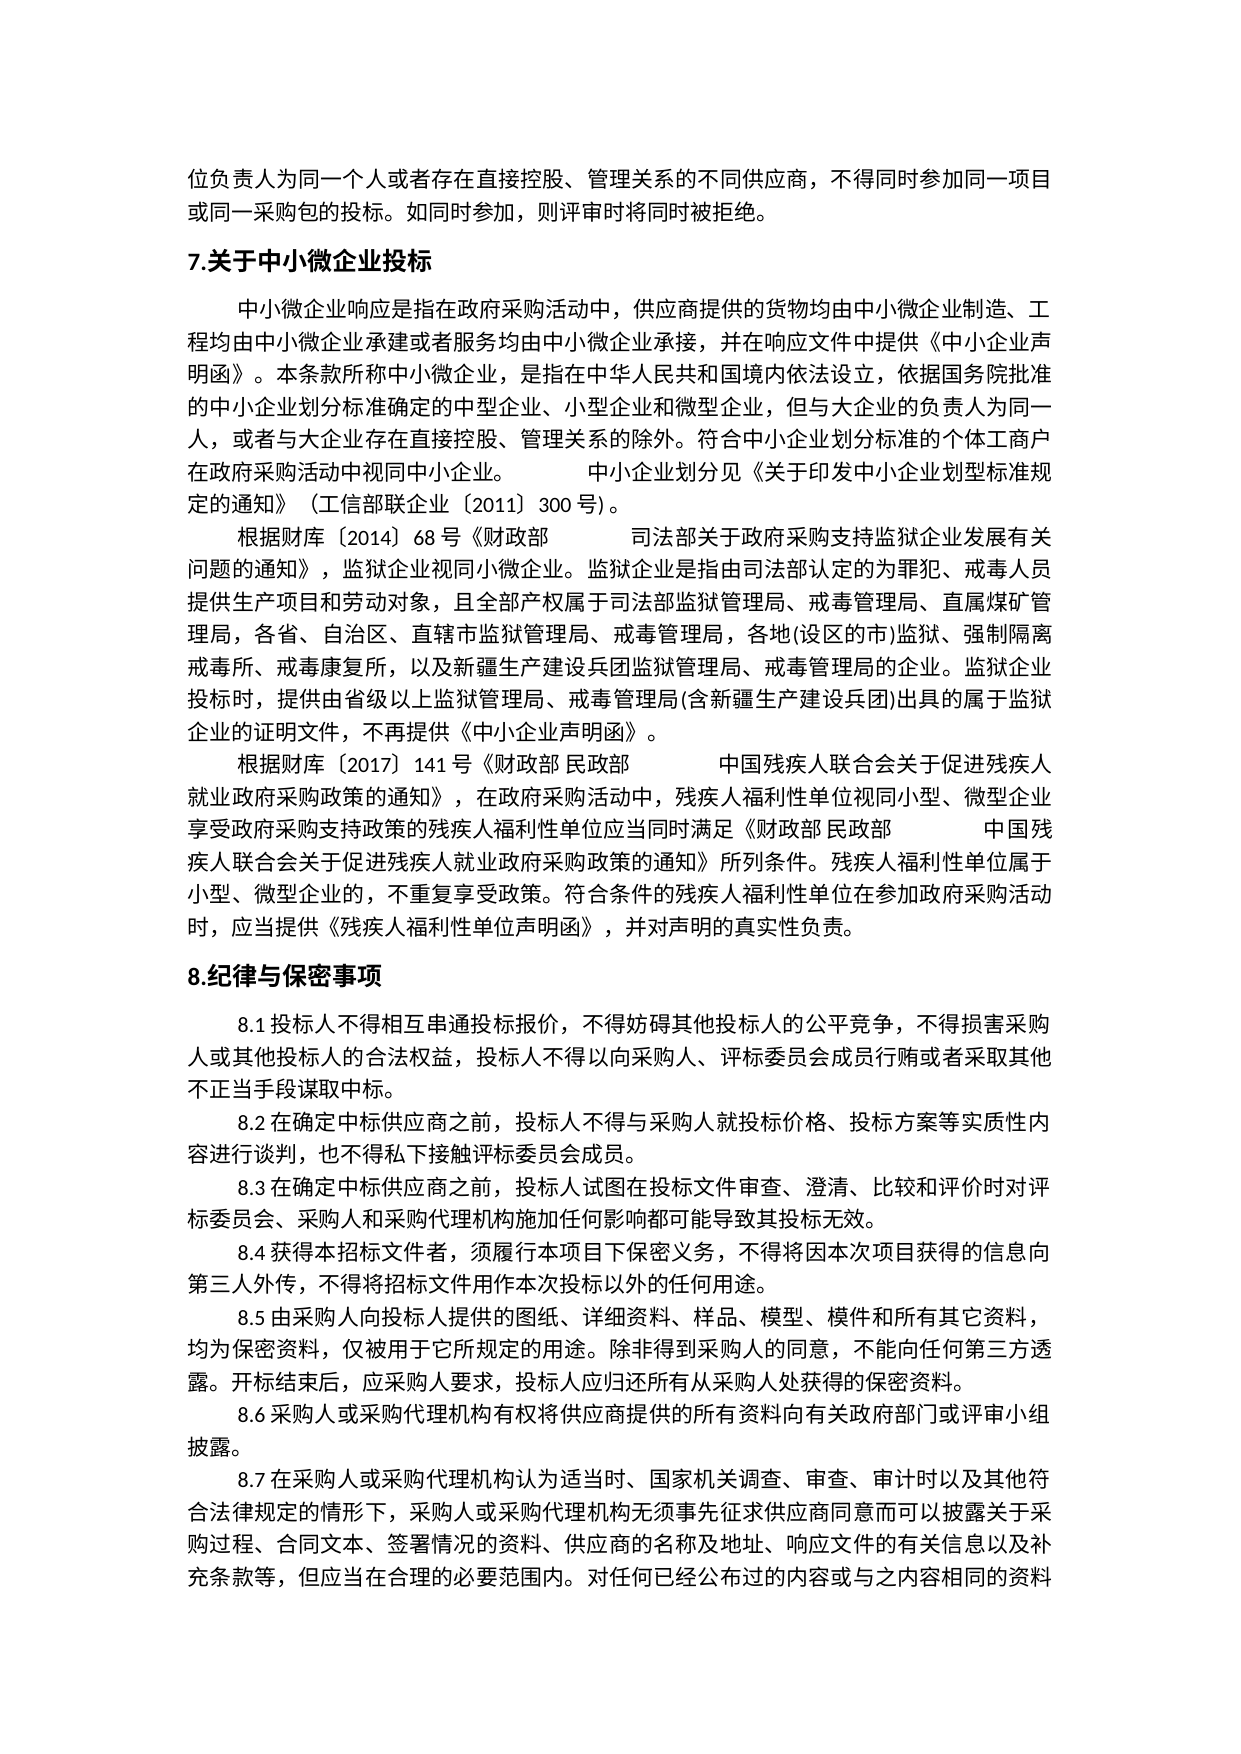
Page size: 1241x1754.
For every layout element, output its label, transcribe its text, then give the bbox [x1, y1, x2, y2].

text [187, 1462, 1053, 1592]
text 中小微企业响应是指在政府采购活动中，供应商提供的货物均由中小微企业制造、工程均由中小微企业承建或者服务均由中小微企业承接，并在响应文件中提供《中小企业声明函》。本条款所称中小微企业，是指在中华人民共和国境内依法设立，依据国务院批准的中小企业划分标准确定的中型企业、小型企业和微型企业，但与大企业的负责人为同一人，或者与大企业存在直接控股、管理关系的除外。符合中小企业划分标准的个体工商户，在政府采购活动中视同中小企业。 中小企业划分见《关于印发中小企业划型标准规定的通知》（工信部联企业〔2011〕300号) 。 [187, 292, 1053, 519]
text 7.关于中小微企业投标 [187, 227, 1053, 292]
text 根据财库〔2014〕68号《财政部 司法部关于政府采购支持监狱企业发展有关问题的通知》，监狱企业视同小微企业。监狱企业是指由司法部认定的为罪犯、戒毒人员提供生产项目和劳动对象，且全部产权属于司法部监狱管理局、戒毒管理局、直属煤矿管理局，各省、自治区、直辖市监狱管理局、戒毒管理局，各地(设区的市)监狱、强制隔离戒毒所、戒毒康复所，以及新疆生产建设兵团监狱管理局、戒毒管理局的企业。监狱企业投标时，提供由省级以上监狱管理局、戒毒管理局(含新疆生产建设兵团)出具的属于监狱企业的证明文件，不再提供《中小企业声明函》。 [187, 519, 1053, 747]
text 8.3在确定中标供应商之前，投标人试图在投标文件审查、澄清、比较和评价时对评标委员会、采购人和采购代理机构施加任何影响都可能导致其投标无效。 [187, 1169, 1053, 1234]
text 8.4获得本招标文件者，须履行本项目下保密义务，不得将因本次项目获得的信息向第三人外传，不得将招标文件用作本次投标以外的任何用途。 [187, 1234, 1053, 1299]
text 8.5由采购人向投标人提供的图纸、详细资料、样品、模型、模件和所有其它资料，均为保密资料，仅被用于它所规定的用途。除非得到采购人的同意，不能向任何第三方透露。开标结束后，应采购人要求，投标人应归还所有从采购人处获得的保密资料。 [187, 1299, 1053, 1397]
text 8.6采购人或采购代理机构有权将供应商提供的所有资料向有关政府部门或评审小组披露。 [187, 1397, 1053, 1462]
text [187, 162, 1053, 227]
text 根据财库〔2017〕141号《财政部 民政部 中国残疾人联合会关于促进残疾人就业政府采购政策的通知》，在政府采购活动中，残疾人福利性单位视同小型、微型企业，享受政府采购支持政策的残疾人福利性单位应当同时满足《财政部 民政部 中国残疾人联合会关于促进残疾人就业政府采购政策的通知》所列条件。残疾人福利性单位属于小型、微型企业的，不重复享受政策。符合条件的残疾人福利性单位在参加政府采购活动时，应当提供《残疾人福利性单位声明函》，并对声明的真实性负责。 [187, 747, 1053, 942]
text 8.1投标人不得相互串通投标报价，不得妨碍其他投标人的公平竞争，不得损害采购人或其他投标人的合法权益，投标人不得以向采购人、评标委员会成员行贿或者采取其他不正当手段谋取中标。 [187, 1007, 1053, 1104]
text 8.2在确定中标供应商之前，投标人不得与采购人就投标价格、投标方案等实质性内容进行谈判，也不得私下接触评标委员会成员。 [187, 1104, 1053, 1169]
text 8.纪律与保密事项 [187, 942, 1053, 1007]
